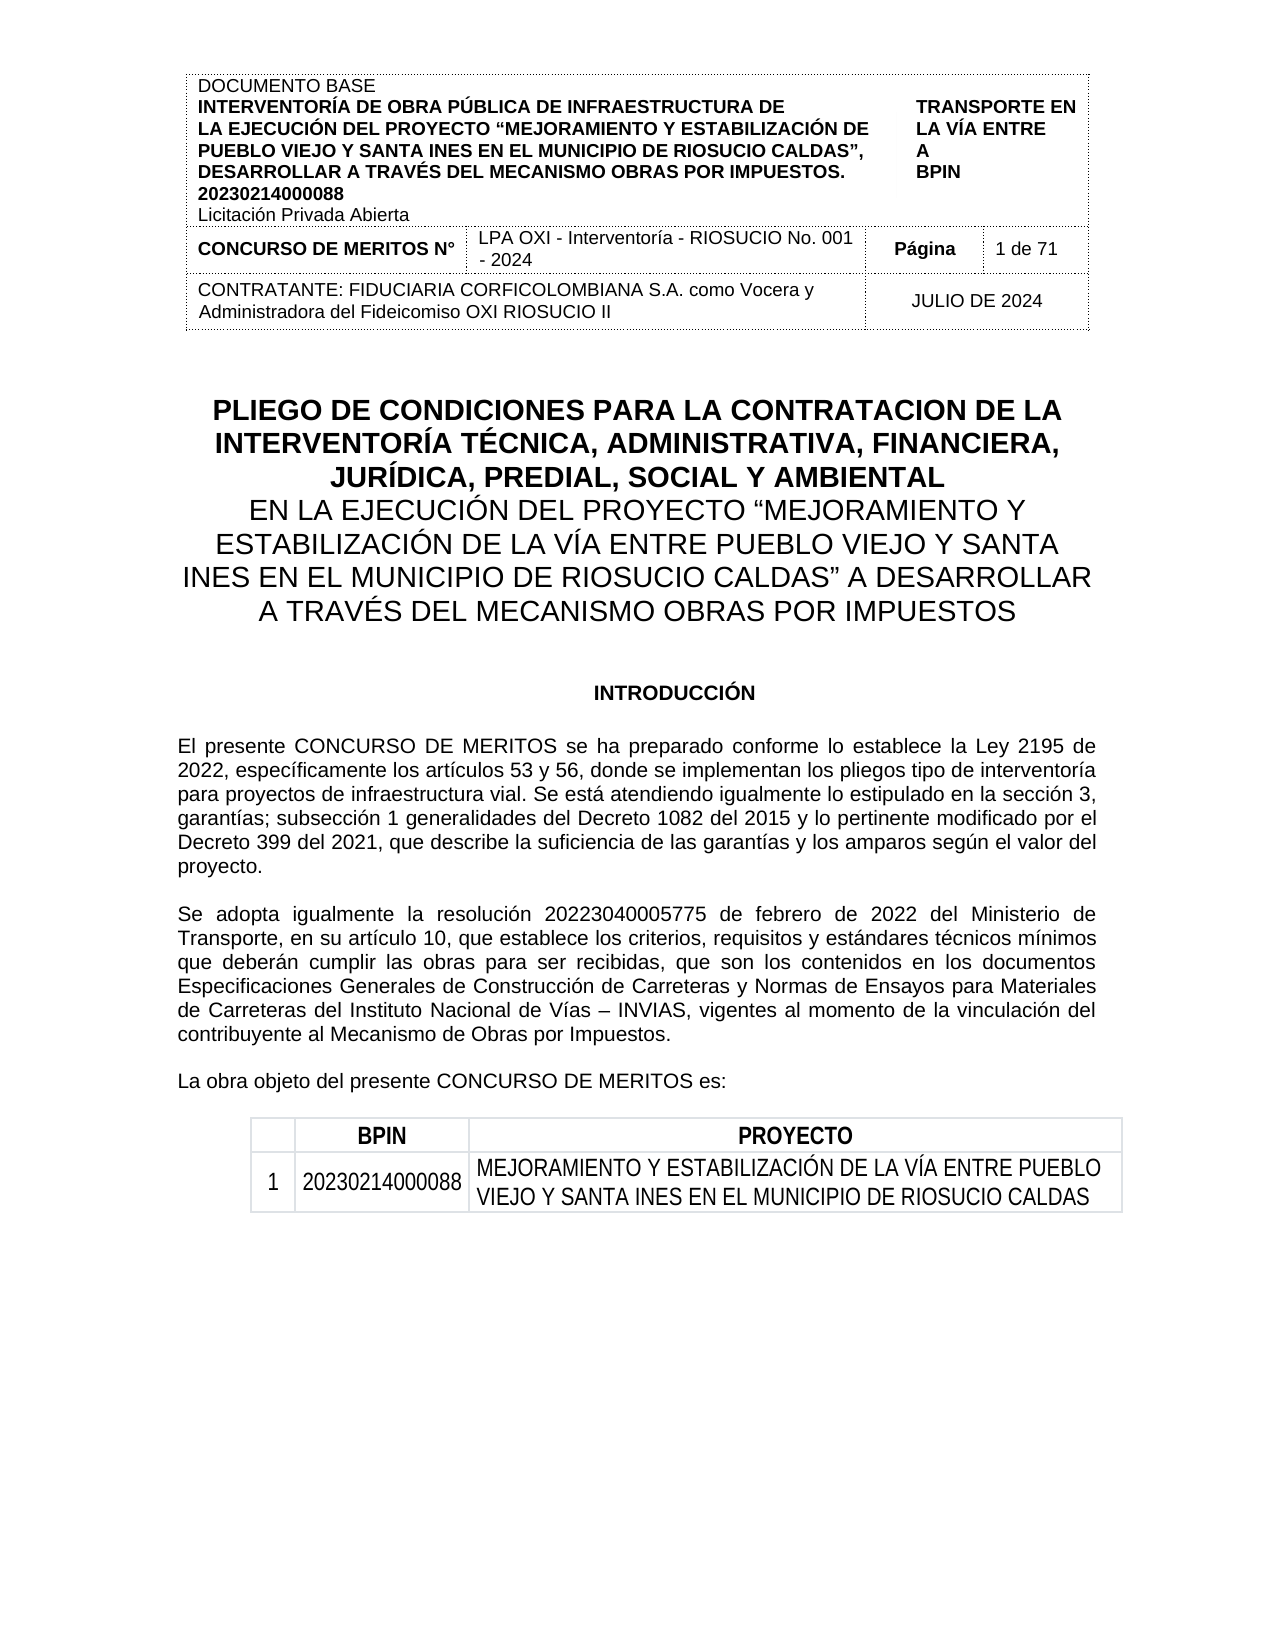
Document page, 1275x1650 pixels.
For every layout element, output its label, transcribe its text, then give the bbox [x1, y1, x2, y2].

table_header [252, 1119, 294, 1151]
text La obra objeto del presente CONCURSO DE MERITOS es: [177, 1069, 1098, 1093]
table_cell 1 [252, 1153, 294, 1211]
table_cell MEJORAMIENTO Y ESTABILIZACIÓN DE LA VÍA ENTRE PUEBLO VIEJO Y SANTA INES EN EL MUNICIPIO DE RIOSUCIO CALDAS [470, 1153, 1121, 1211]
text Se adopta igualmente la resolución 20223040005775 de febrero de 2022 del Ministerio de Transporte, en su artículo 10, que establece los criterios, requisitos y estándares técnicos mínimos que deberán cumplir las obras para ser recibidas, que son los contenidos en los documentos Especificaciones Generales de Construcción de Carreteras y Normas de Ensayos para Materiales de Carreteras del Instituto Nacional de Vías – INVIAS, vigentes al momento de la vinculación del contribuyente al Mecanismo de Obras por Impuestos. [177, 902, 1098, 1045]
text EN LA EJECUCIÓN DEL PROYECTO “MEJORAMIENTO Y ESTABILIZACIÓN DE LA VÍA ENTRE PUEBLO VIEJO Y SANTA INES EN EL MUNICIPIO DE RIOSUCIO CALDAS” A DESARROLLAR A TRAVÉS DEL MECANISMO OBRAS POR IMPUESTOS [177, 493, 1098, 627]
table_header PROYECTO [470, 1119, 1121, 1151]
table_header BPIN [296, 1119, 468, 1151]
subtitle INTRODUCCIÓN [251, 681, 1098, 705]
text PLIEGO DE CONDICIONES PARA LA CONTRATACION DE LA INTERVENTORÍA TÉCNICA, ADMINISTRATIVA, FINANCIERA, JURÍDICA, PREDIAL, SOCIAL Y AMBIENTAL [177, 393, 1098, 493]
text El presente CONCURSO DE MERITOS se ha preparado conforme lo establece la Ley 2195 de 2022, específicamente los artículos 53 y 56, donde se implementan los pliegos tipo de interventoría para proyectos de infraestructura vial. Se está atendiendo igualmente lo estipulado en la sección 3, garantías; subsección 1 generalidades del Decreto 1082 del 2015 y lo pertinente modificado por el Decreto 399 del 2021, que describe la suficiencia de las garantías y los amparos según el valor del proyecto. [177, 734, 1098, 878]
table_cell 20230214000088 [296, 1153, 468, 1211]
